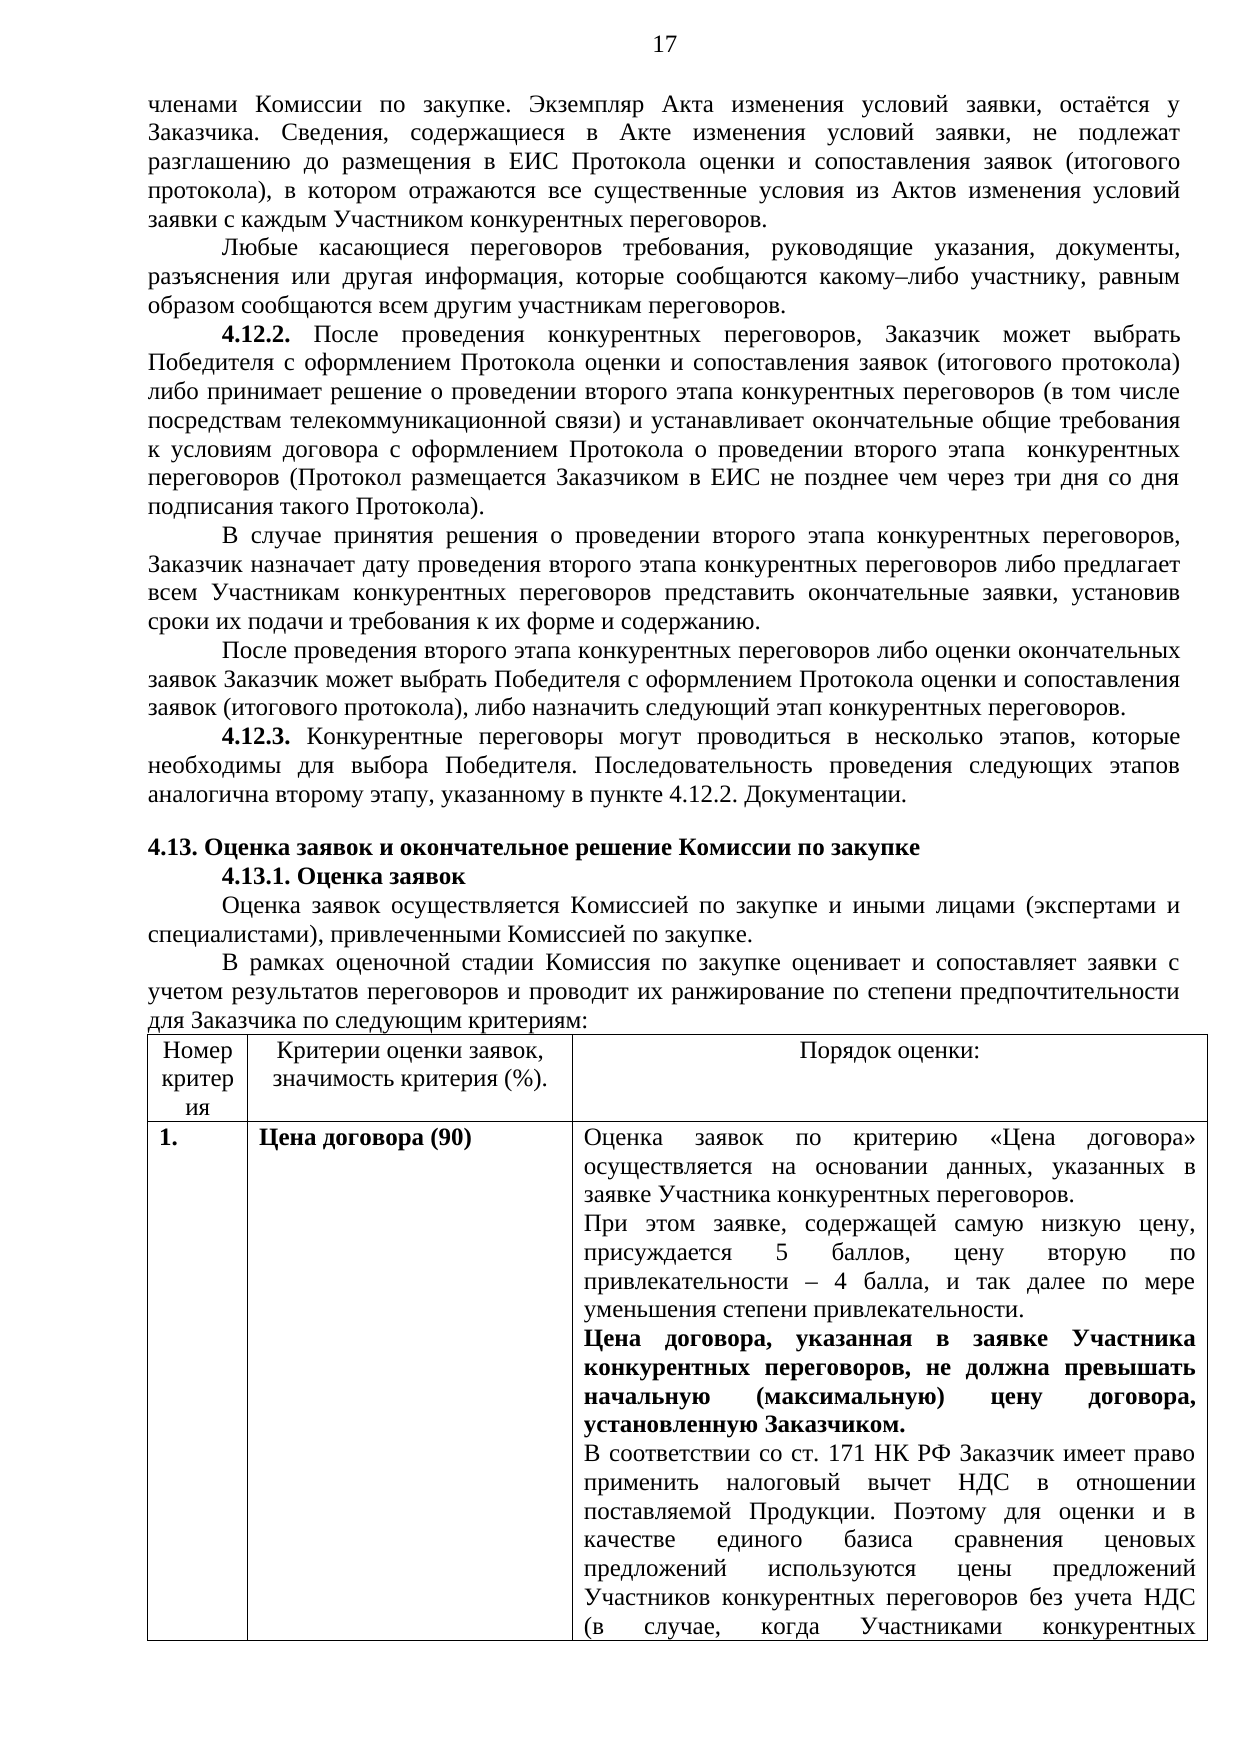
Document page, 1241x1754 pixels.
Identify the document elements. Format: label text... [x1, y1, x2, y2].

text После проведения второго этапа конкурентных переговоров либо оценки окончательных заявок Заказчик может выбрать Победителя с оформлением Протокола оценки и сопоставления заявок (итогового протокола), либо назначить следующий этап конкурентных переговоров. [148, 635, 1181, 721]
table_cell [573, 1122, 1207, 1639]
table_header Порядок оценки: [573, 1035, 1207, 1121]
text Оценка заявок осуществляется Комиссией по закупке и иными лицами (экспертами и специалистами), привлеченными Комиссией по закупке. [148, 890, 1181, 947]
table_header Номер критерия [148, 1035, 247, 1121]
text 4.12.2. После проведения конкурентных переговоров, Заказчик может выбрать Победителя с оформлением Протокола оценки и сопоставления заявок (итогового протокола) либо принимает решение о проведении второго этапа конкурентных переговоров (в том числе посредствам телекоммуникационной связи) и устанавливает окончательные общие требования к условиям договора с оформлением Протокола о проведении второго этапа конкурентных переговоров (Протокол размещается Заказчиком в ЕИС не позднее чем через три дня со дня подписания такого Протокола). [148, 319, 1181, 520]
text 4.13.1. Оценка заявок [148, 861, 1181, 890]
text В рамках оценочной стадии Комиссия по закупке оценивает и сопоставляет заявки с учетом результатов переговоров и проводит их ранжирование по степени предпочтительности для Заказчика по следующим критериям: [148, 947, 1181, 1034]
text В случае принятия решения о проведении второго этапа конкурентных переговоров, Заказчик назначает дату проведения второго этапа конкурентных переговоров либо предлагает всем Участникам конкурентных переговоров представить окончательные заявки, установив сроки их подачи и требования к их форме и содержанию. [148, 520, 1181, 635]
table_cell 1. [148, 1122, 247, 1639]
table_cell Цена договора (90) [248, 1122, 572, 1639]
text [148, 89, 1181, 232]
text 4.12.3. Конкурентные переговоры могут проводиться в несколько этапов, которые необходимы для выбора Победителя. Последовательность проведения следующих этапов аналогична второму этапу, указанному в пункте 4.12.2. Документации. [148, 721, 1181, 807]
text Любые касающиеся переговоров требования, руководящие указания, документы, разъяснения или другая информация, которые сообщаются какому–либо участнику, равным образом сообщаются всем другим участникам переговоров. [148, 232, 1181, 319]
table_header Критерии оценки заявок, значимость критерия (%). [248, 1035, 572, 1121]
text 4.13. Оценка заявок и окончательное решение Комиссии по закупке [148, 832, 1181, 861]
